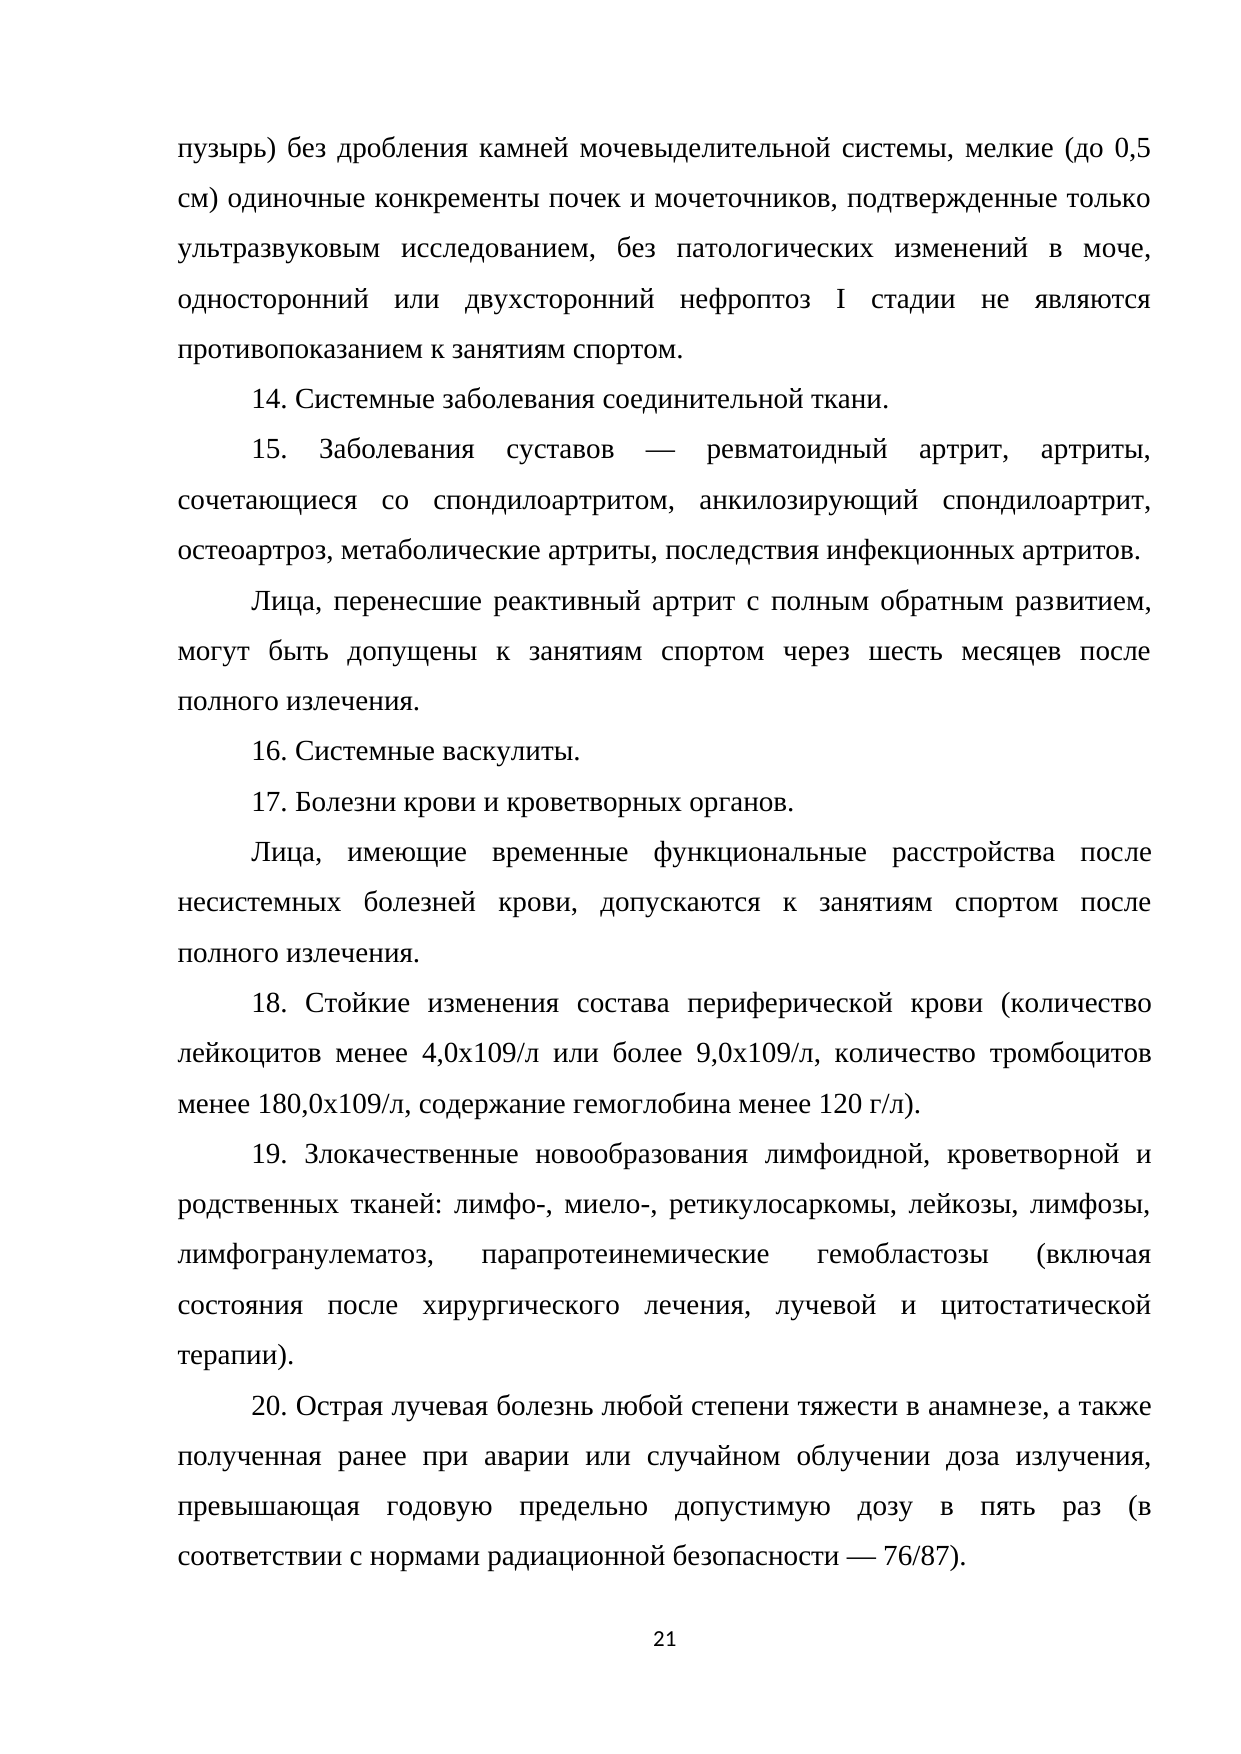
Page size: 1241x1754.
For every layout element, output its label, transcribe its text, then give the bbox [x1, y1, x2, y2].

text 18. Стойкие изменения состава периферической крови (коли­чество лейкоцитов менее 4,0х109/л или более 9,0х109/л, количе­ство тромбоцитов менее 180,0х109/л, содержание гемоглобина менее 120 г/л). [177, 985, 1152, 1119]
text 20. Острая лучевая болезнь любой степени тяжести в анамне­зе, а также полученная ранее при аварии или случайном облуче­нии доза излучения, превышающая годовую предельно допусти­мую дозу в пять раз (в соответствии с нормами радиационной безопасности — 76/87). [177, 1388, 1152, 1572]
text 19. Злокачественные новообразования лимфоидной, кроветвор­ной и родственных тканей: лимфо-, миело-, ретикулосаркомы, лейкозы, лимфозы, лимфогранулематоз, парапротеинемические гемобластозы (включая состояния после хирургического лечения, лучевой и цитостатической терапии). [177, 1136, 1152, 1371]
text 16. Системные васкулиты. [177, 733, 1152, 767]
text Лица, имеющие временные функциональные расстройства пос­ле несистемных болезней крови, допускаются к занятиям спортом после полного излечения. [177, 834, 1152, 968]
text 17. Болезни крови и кроветворных органов. [177, 784, 1152, 817]
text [177, 130, 1152, 364]
text Лица, перенесшие реактивный артрит с полным обратным раз­витием, могут быть допущены к занятиям спортом через шесть месяцев после полного излечения. [177, 583, 1152, 717]
text 14. Системные заболевания соединительной ткани. [177, 381, 1152, 415]
text 15. Заболевания суставов — ревматоидный артрит, артриты, сочетающиеся со спондилоартритом, анкилозирующий спондилоартрит, остеоартроз, метаболические артриты, последствия ин­фекционных артритов. [177, 432, 1152, 566]
